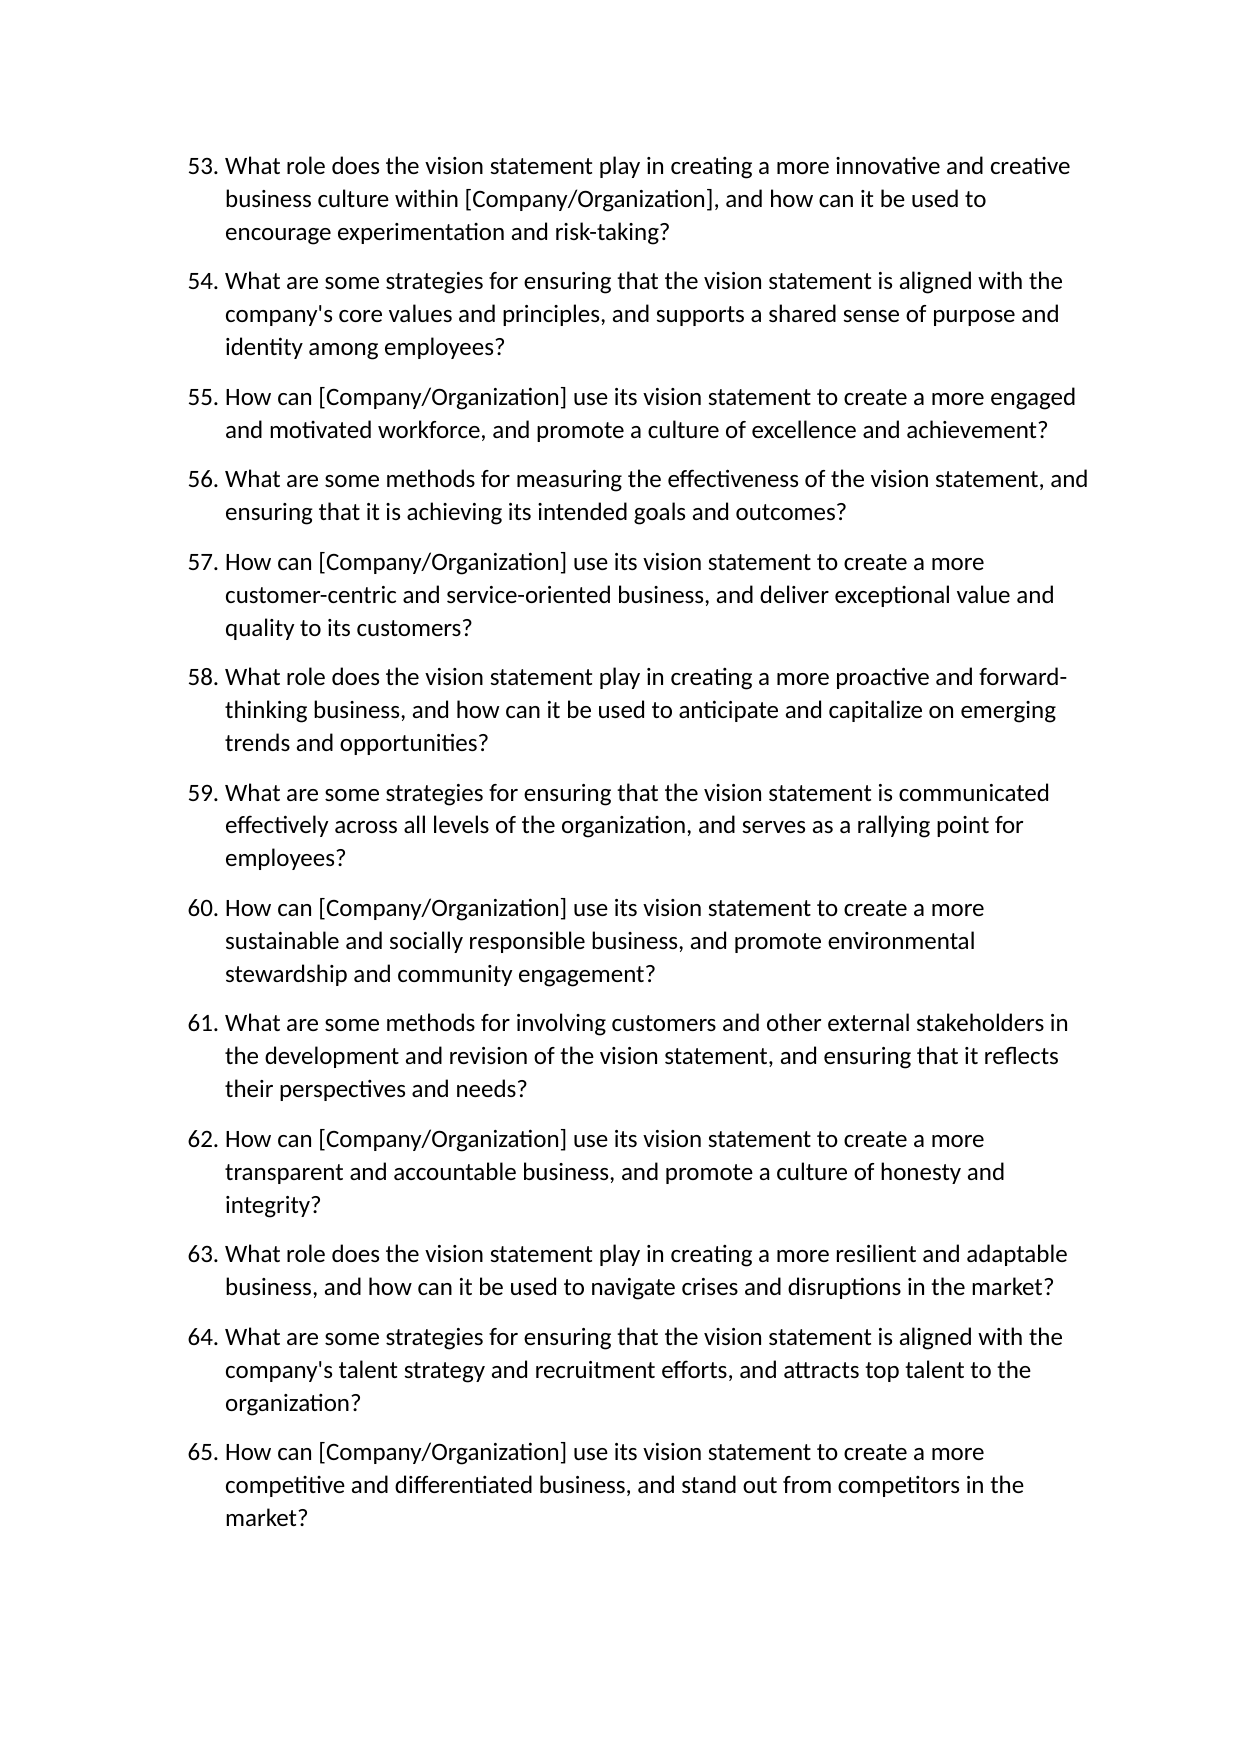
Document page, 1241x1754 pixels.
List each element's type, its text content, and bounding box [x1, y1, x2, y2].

list What are some strategies for ensuring that the vision statement is communicated effectively across all levels of the organization, and serves as a rallying point for employees? [187, 777, 1090, 873]
list What role does the vision statement play in creating a more innovative and creative business culture within [Company/Organization], and how can it be used to encourage experimentation and risk-taking? [187, 150, 1090, 246]
list What are some methods for measuring the effectiveness of the vision statement, and ensuring that it is achieving its intended goals and outcomes? [187, 463, 1090, 527]
list What are some methods for involving customers and other external stakeholders in the development and revision of the vision statement, and ensuring that it reflects their perspectives and needs? [187, 1007, 1090, 1104]
list How can [Company/Organization] use its vision statement to create a more transparent and accountable business, and promote a culture of honesty and integrity? [187, 1123, 1090, 1219]
list What role does the vision statement play in creating a more proactive and forward-thinking business, and how can it be used to anticipate and capitalize on emerging trends and opportunities? [187, 661, 1090, 758]
list How can [Company/Organization] use its vision statement to create a more customer-centric and service-oriented business, and deliver exceptional value and quality to its customers? [187, 546, 1090, 642]
list What role does the vision statement play in creating a more resilient and adaptable business, and how can it be used to navigate crises and disruptions in the market? [187, 1238, 1090, 1302]
list What are some strategies for ensuring that the vision statement is aligned with the company's talent strategy and recruitment efforts, and attracts top talent to the organization? [187, 1321, 1090, 1417]
list How can [Company/Organization] use its vision statement to create a more engaged and motivated workforce, and promote a culture of excellence and achievement? [187, 381, 1090, 444]
list How can [Company/Organization] use its vision statement to create a more competitive and differentiated business, and stand out from competitors in the market? [187, 1436, 1090, 1533]
list How can [Company/Organization] use its vision statement to create a more sustainable and socially responsible business, and promote environmental stewardship and community engagement? [187, 892, 1090, 988]
list What are some strategies for ensuring that the vision statement is aligned with the company's core values and principles, and supports a shared sense of purpose and identity among employees? [187, 265, 1090, 362]
